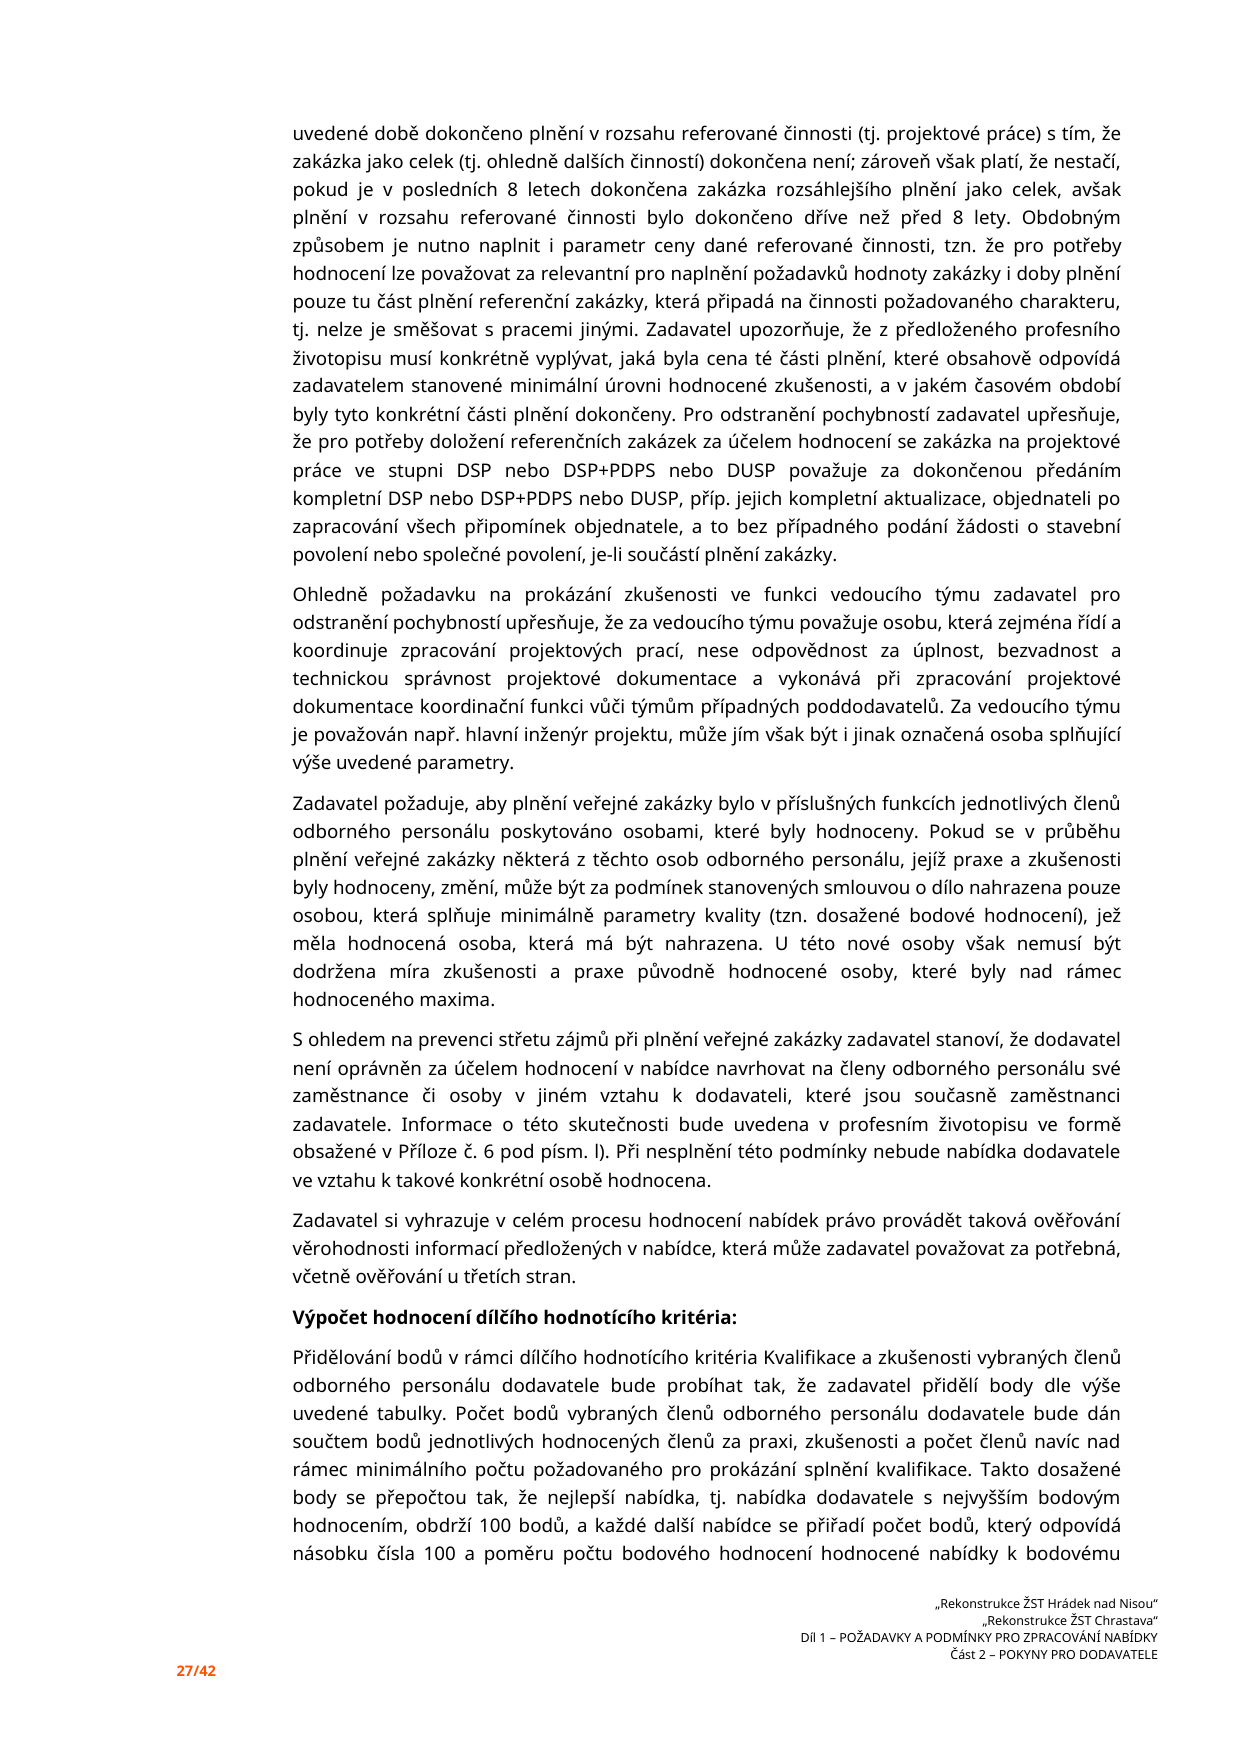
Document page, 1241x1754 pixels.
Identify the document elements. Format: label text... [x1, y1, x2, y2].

list Výpočet hodnocení dílčího hodnotícího kritéria: [292, 1304, 1122, 1329]
list Zadavatel požaduje, aby plnění veřejné zakázky bylo v příslušných funkcích jednotlivých členů odborného personálu poskytováno osobami, které byly hodnoceny. Pokud se v průběhu plnění veřejné zakázky některá z těchto osob odborného personálu, jejíž praxe a zkušenosti byly hodnoceny, změní, může být za podmínek stanovených smlouvou o dílo nahrazena pouze osobou, která splňuje minimálně parametry kvality (tzn. dosažené bodové hodnocení), jež měla hodnocená osoba, která má být nahrazena. U této nové osoby však nemusí být dodržena míra zkušenosti a praxe původně hodnocené osoby, které byly nad rámec hodnoceného maxima. [292, 790, 1122, 1012]
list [292, 1344, 1122, 1566]
list S ohledem na prevenci střetu zájmů při plnění veřejné zakázky zadavatel stanoví, že dodavatel není oprávněn za účelem hodnocení v nabídce navrhovat na členy odborného personálu své zaměstnance či osoby v jiném vztahu k dodavateli, které jsou současně zaměstnanci zadavatele. Informace o této skutečnosti bude uvedena v profesním životopisu ve formě obsažené v Příloze č. 6 pod písm. l). Při nesplnění této podmínky nebude nabídka dodavatele ve vztahu k takové konkrétní osobě hodnocena. [292, 1027, 1122, 1192]
list Zadavatel si vyhrazuje v celém procesu hodnocení nabídek právo provádět taková ověřování věrohodnosti informací předložených v nabídce, která může zadavatel považovat za potřebná, včetně ověřování u třetích stran. [292, 1207, 1122, 1289]
list Ohledně požadavku na prokázání zkušenosti ve funkci vedoucího týmu zadavatel pro odstranění pochybností upřesňuje, že za vedoucího týmu považuje osobu, která zejména řídí a koordinuje zpracování projektových prací, nese odpovědnost za úplnost, bezvadnost a technickou správnost projektové dokumentace a vykonává při zpracování projektové dokumentace koordinační funkci vůči týmům případných poddodavatelů. Za vedoucího týmu je považován např. hlavní inženýr projektu, může jím však být i jinak označená osoba splňující výše uvedené parametry. [292, 581, 1122, 775]
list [292, 121, 1122, 566]
